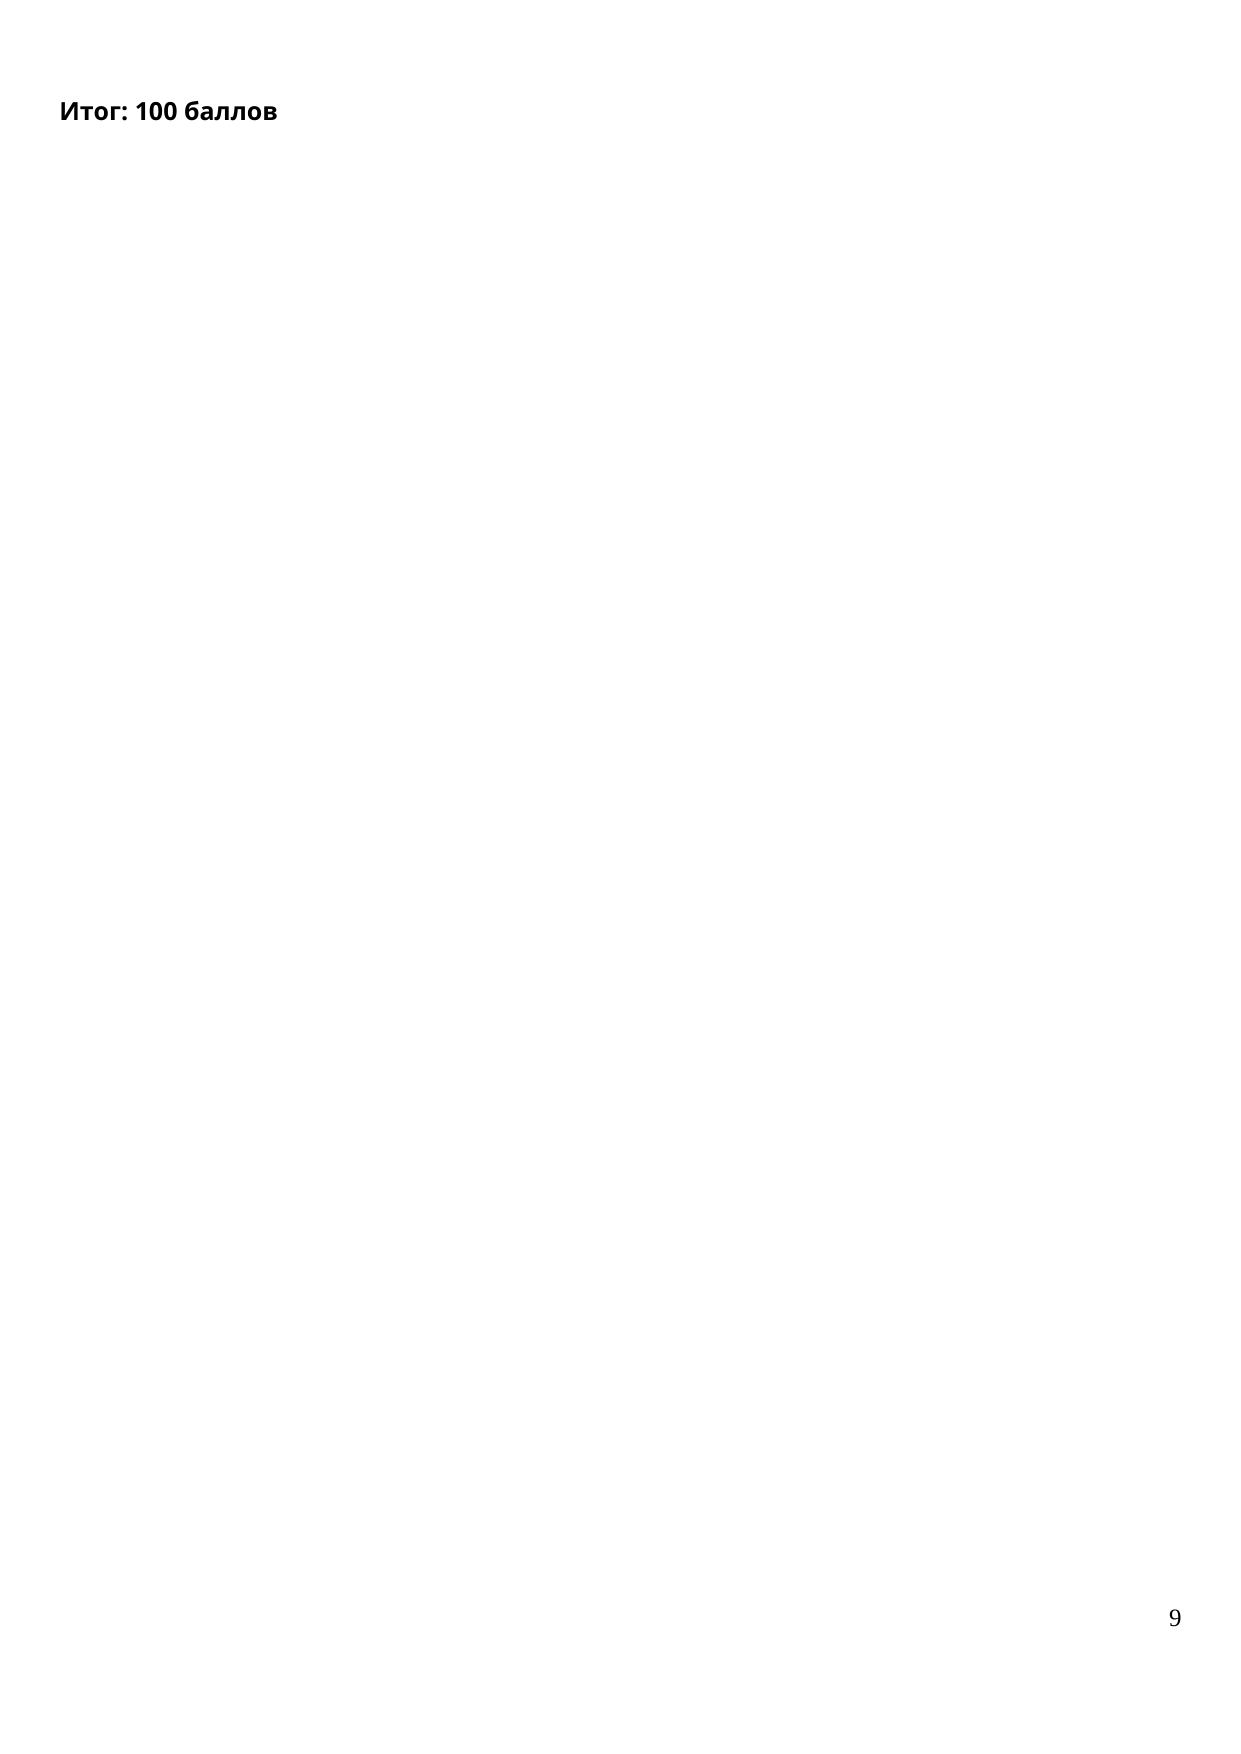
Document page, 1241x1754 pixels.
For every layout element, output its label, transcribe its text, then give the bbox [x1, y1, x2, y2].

text Итог: 100 баллов [59, 93, 1181, 127]
